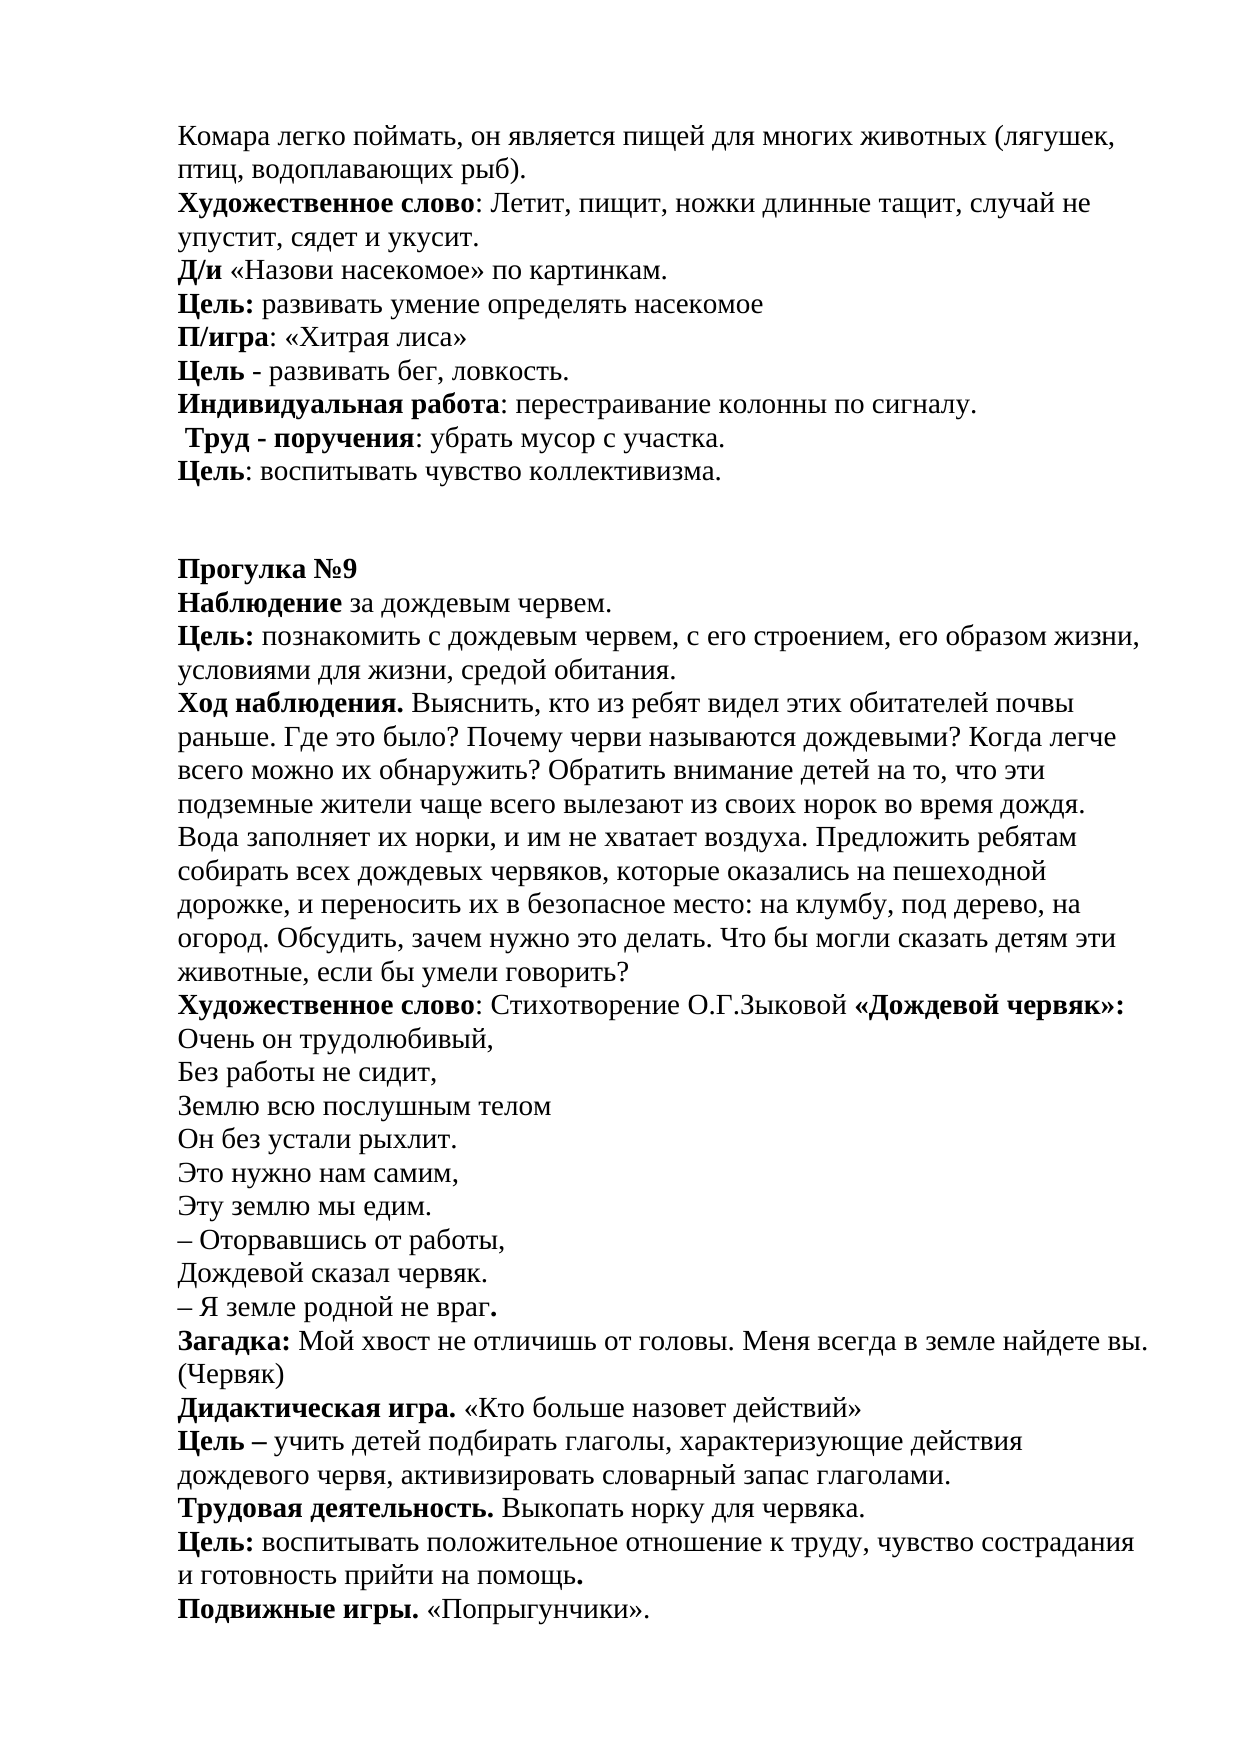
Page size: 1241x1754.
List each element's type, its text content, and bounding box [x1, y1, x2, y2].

text П/игра: «Хитрая лиса» [177, 319, 1152, 353]
text Наблюдение за дождевым червем. [177, 585, 1152, 618]
text Индивидуальная работа: перестраивание колонны по сигналу. [177, 386, 1152, 420]
text Трудовая деятельность. Выкопать норку для червяка. Цель: воспитывать положительное отношение к труду, чувство сострадания и готовность прийти на помощь. [177, 1490, 1152, 1591]
text Цель – учить детей подбирать глаголы, характеризующие действия дождевого червя, активизировать словарный запас глаголами. [177, 1423, 1152, 1490]
text Очень он трудолюбивый, [177, 1021, 1152, 1054]
text Цель: развивать умение определять насекомое [177, 286, 1152, 319]
text Без работы не сидит, [177, 1054, 1152, 1088]
text – Я земле родной не враг. [177, 1289, 1152, 1323]
text Дождевой сказал червяк. [177, 1256, 1152, 1289]
text Художественное слово: Летит, пищит, ножки длинные тащит, случай не упустит, сядет и укусит. [177, 185, 1152, 252]
text Труд - поручения: убрать мусор с участка. [177, 420, 1152, 453]
text Дидактическая игра. «Кто больше назовет действий» [177, 1390, 1152, 1423]
text Прогулка №9 [177, 551, 1152, 585]
text Загадка: Мой хвост не отличишь от головы. Меня всегда в земле найдете вы. (Червяк) [177, 1323, 1152, 1390]
text Цель - развивать бег, ловкость. [177, 353, 1152, 386]
text Цель: познакомить с дождевым червем, с его строением, его образом жизни, условиями для жизни, средой обитания. [177, 618, 1152, 685]
text Землю всю послушным телом [177, 1088, 1152, 1121]
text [177, 118, 1152, 185]
text Д/и «Назови насекомое» по картинкам. [177, 252, 1152, 286]
text – Оторвавшись от работы, [177, 1222, 1152, 1256]
text Это нужно нам самим, [177, 1155, 1152, 1188]
text Он без устали рыхлит. [177, 1121, 1152, 1155]
text Цель: воспитывать чувство коллективизма. [177, 453, 1152, 487]
text Ход наблюдения. Выяснить, кто из ребят видел этих обитателей почвы раньше. Где это было? Почему черви называются дождевыми? Когда легче всего можно их обнаружить? Обратить внимание детей на то, что эти подземные жители чаще всего вылезают из своих норок во время дождя. Вода заполняет их норки, и им не хватает воздуха. Предложить ребятам собирать всех дождевых червяков, которые оказались на пешеходной дорожке, и переносить их в безопасное место: на клумбу, под дерево, на огород. Обсудить, зачем нужно это делать. Что бы могли сказать детям эти животные, если бы умели говорить? [177, 685, 1152, 987]
text Эту землю мы едим. [177, 1188, 1152, 1222]
text Подвижные игры. «Попрыгунчики». [177, 1591, 1152, 1624]
text Художественное слово: Стихотворение О.Г.Зыковой «Дождевой червяк»: [177, 987, 1152, 1021]
